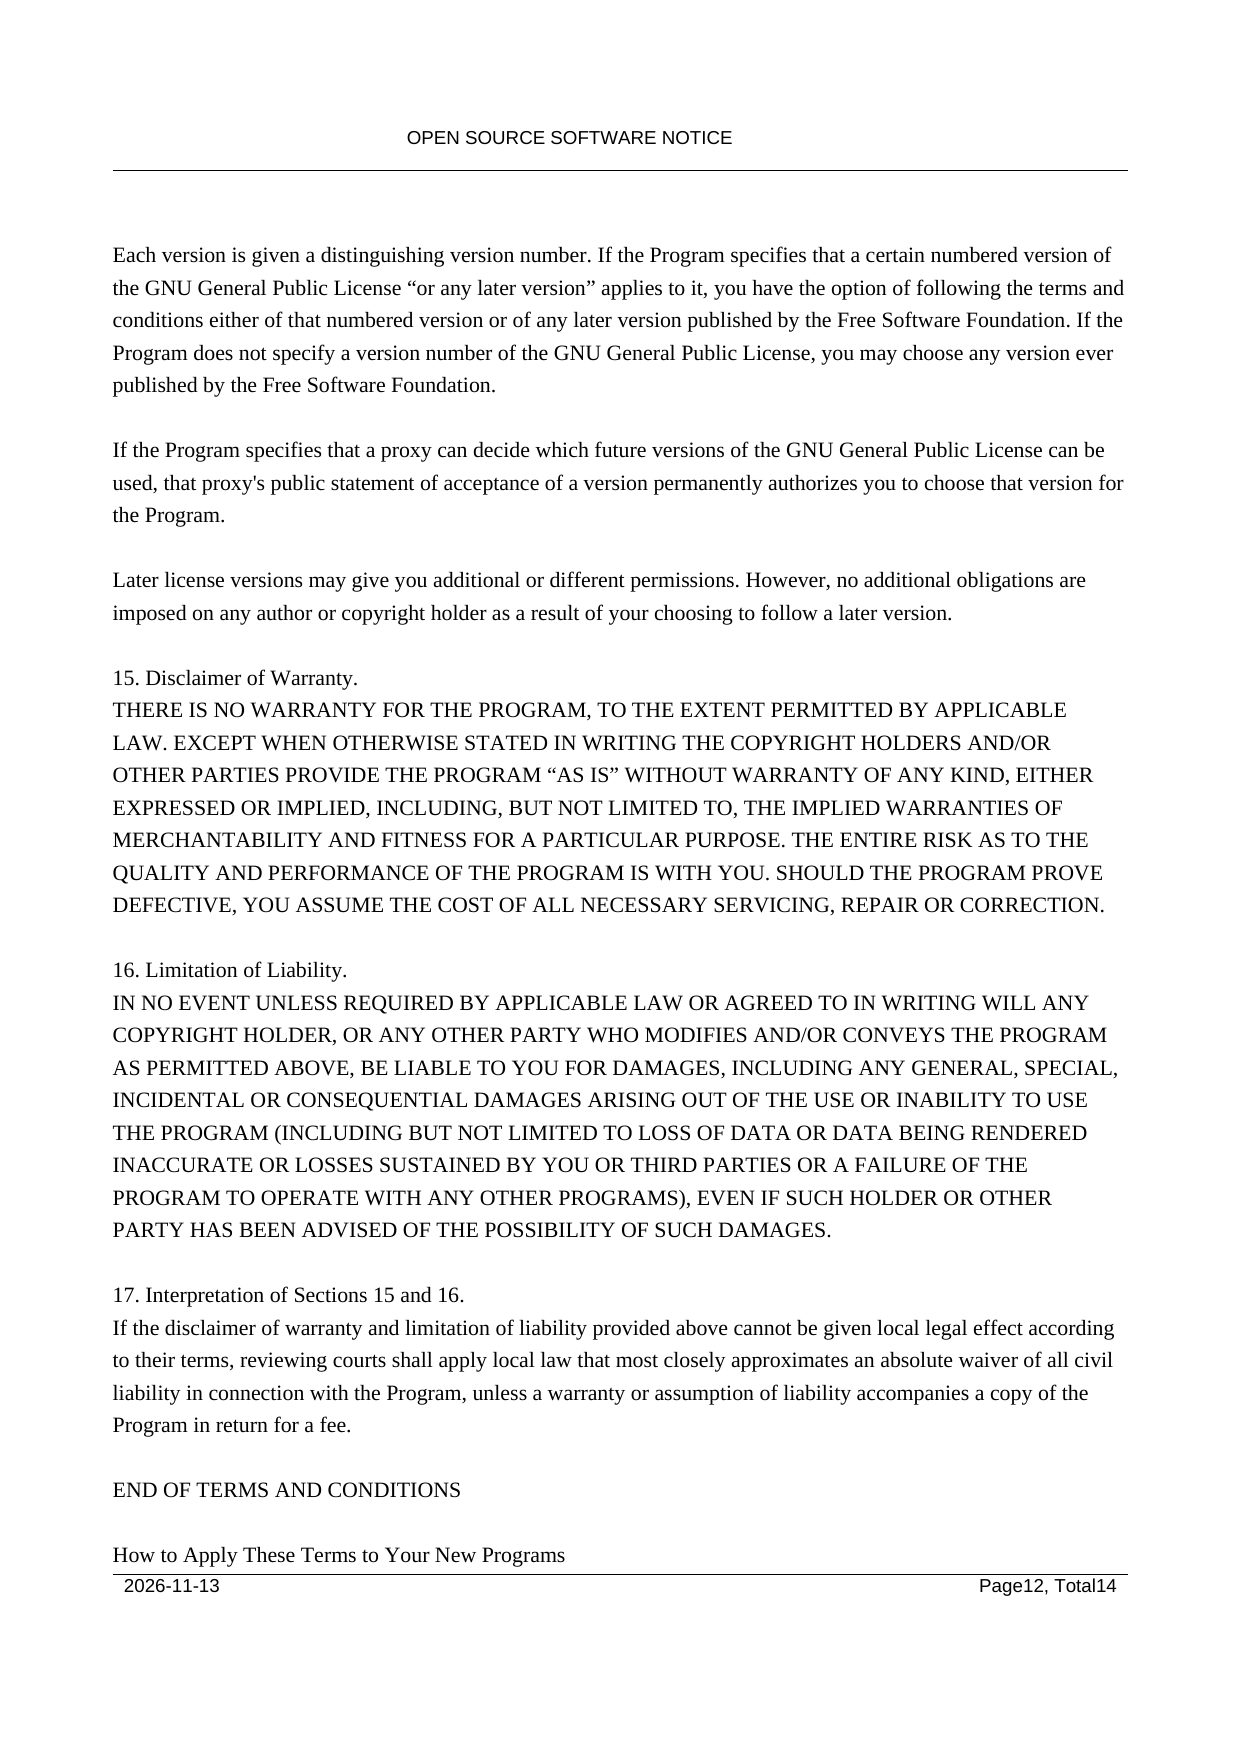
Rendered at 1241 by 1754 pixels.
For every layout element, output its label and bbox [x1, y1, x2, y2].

text [112, 206, 1128, 1571]
